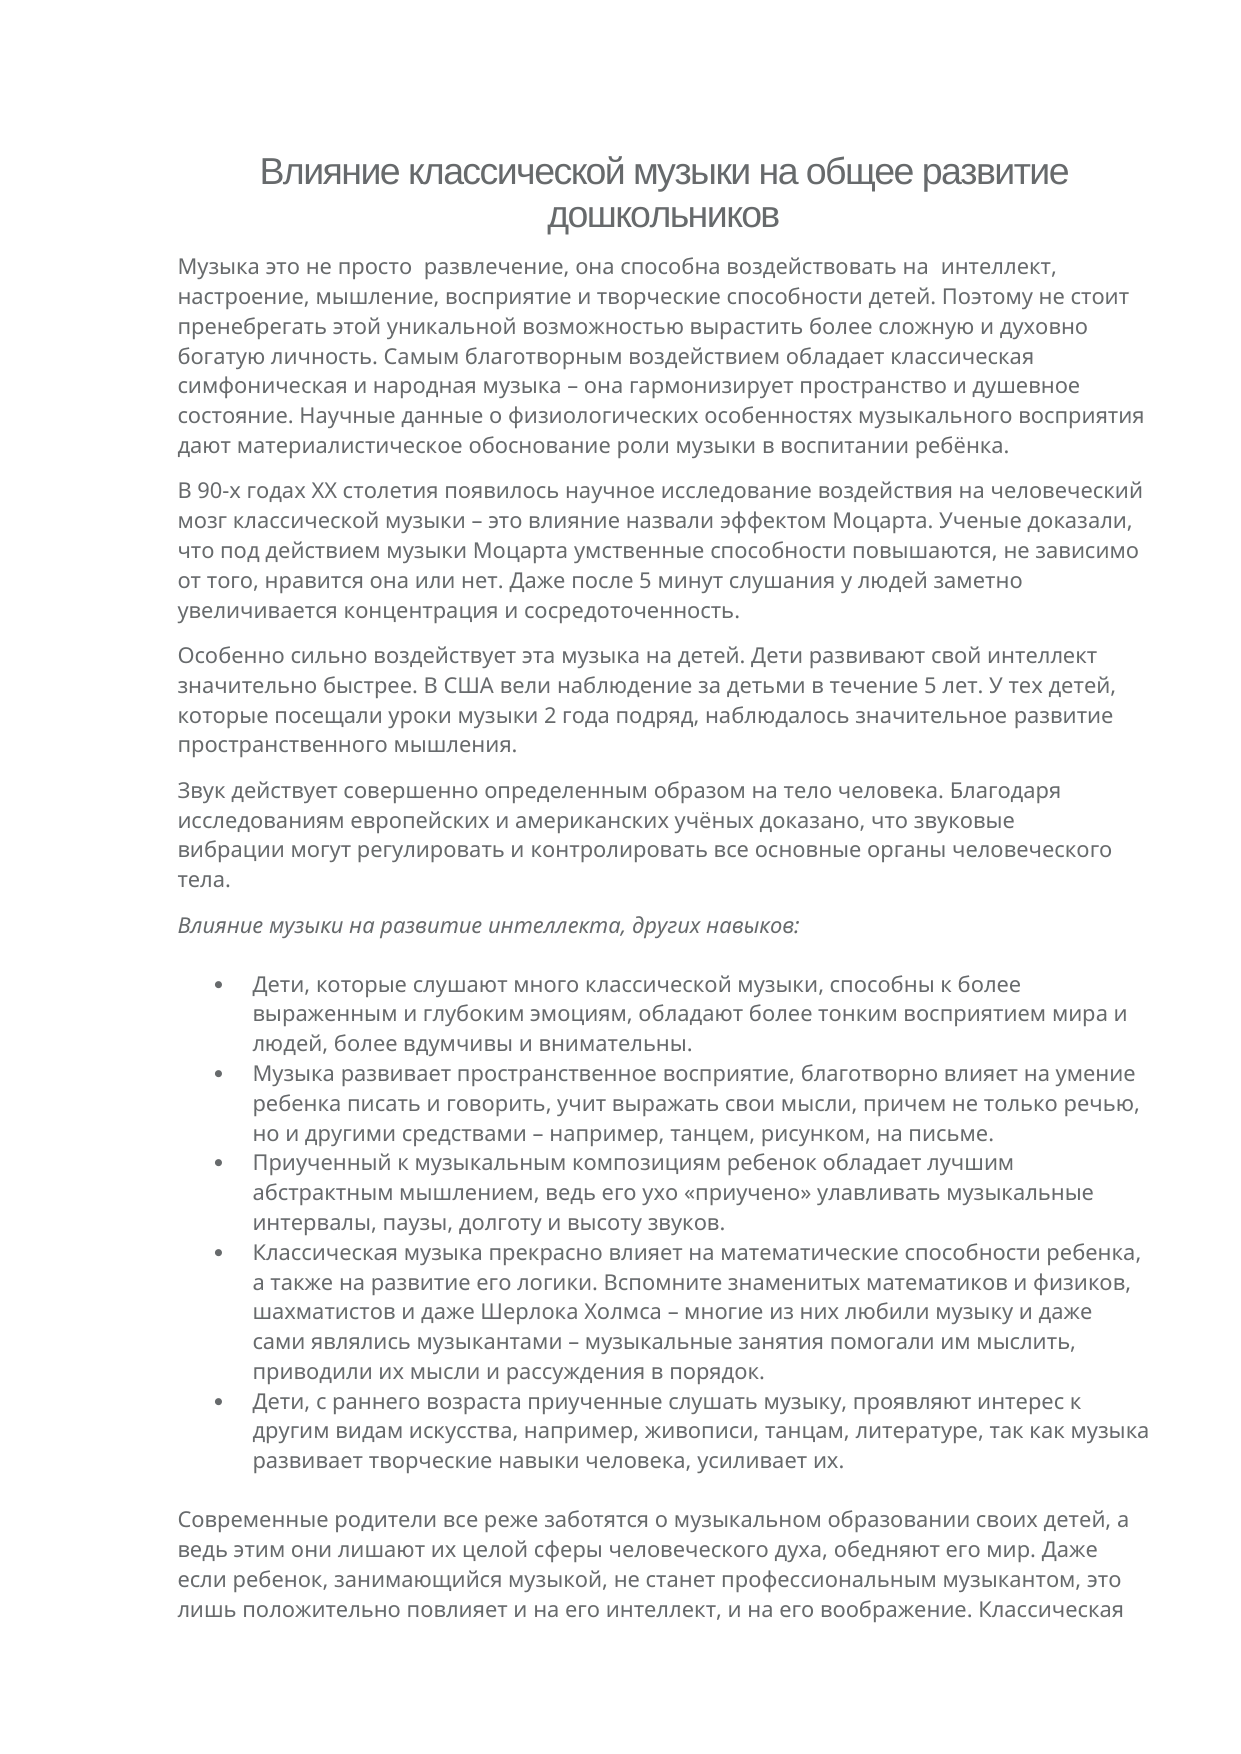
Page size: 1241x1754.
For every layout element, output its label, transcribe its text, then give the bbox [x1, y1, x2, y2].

text Особенно сильно воздействует эта музыка на детей. Дети развивают свой интеллект значительно быстрее. В США вели наблюдение за детьми в течение 5 лет. У тех детей, которые посещали уроки музыки 2 года подряд, наблюдалось значительное развитие пространственного мышления. [177, 640, 1152, 759]
text Влияние классической музыки на общее развитие дошкольников [177, 149, 1152, 236]
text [177, 1504, 1152, 1623]
text В 90-х годах XX столетия появилось научное исследование воздействия на человеческий мозг классической музыки – это влияние назвали эффектом Моцарта. Ученые доказали, что под действием музыки Моцарта умственные способности повышаются, не зависимо от того, нравится она или нет. Даже после 5 минут слушания у людей заметно увеличивается концентрация и сосредоточенность. [177, 475, 1152, 624]
list Классическая музыка прекрасно влияет на математические способности ребенка, а также на развитие его логики. Вспомните знаменитых математиков и физиков, шахматистов и даже Шерлока Холмса – многие из них любили музыку и даже сами являлись музыкантами – музыкальные занятия помогали им мыслить, приводили их мысли и рассуждения в порядок. [215, 1237, 1152, 1386]
list Дети, с раннего возраста приученные слушать музыку, проявляют интерес к другим видам искусства, например, живописи, танцам, литературе, так как музыка развивает творческие навыки человека, усиливает их. [215, 1386, 1152, 1475]
text Влияние музыки на развитие интеллекта, других навыков: [177, 909, 1152, 939]
text Звук действует совершенно определенным образом на тело человека. Благодаря исследованиям европейских и американских учёных доказано, что звуковые вибрации могут регулировать и контролировать все основные органы человеческого тела. [177, 775, 1152, 894]
text Музыка это не просто развлечение, она способна воздействовать на интеллект, настроение, мышление, восприятие и творческие способности детей. Поэтому не стоит пренебрегать этой уникальной возможностью вырастить более сложную и духовно богатую личность. Самым благотворным воздействием обладает классическая симфоническая и народная музыка – она гармонизирует пространство и душевное состояние. Научные данные о физиологических особенностях музыкального восприятия дают материалистическое обоснование роли музыки в воспитании ребёнка. [177, 251, 1152, 460]
list Дети, которые слушают много классической музыки, способны к более выраженным и глубоким эмоциям, обладают более тонким восприятием мира и людей, более вдумчивы и внимательны. [215, 968, 1152, 1058]
list Приученный к музыкальным композициям ребенок обладает лучшим абстрактным мышлением, ведь его ухо «приучено» улавливать музыкальные интервалы, паузы, долготу и высоту звуков. [215, 1147, 1152, 1237]
list Музыка развивает пространственное восприятие, благотворно влияет на умение ребенка писать и говорить, учит выражать свои мысли, причем не только речью, но и другими средствами – например, танцем, рисунком, на письме. [215, 1058, 1152, 1147]
